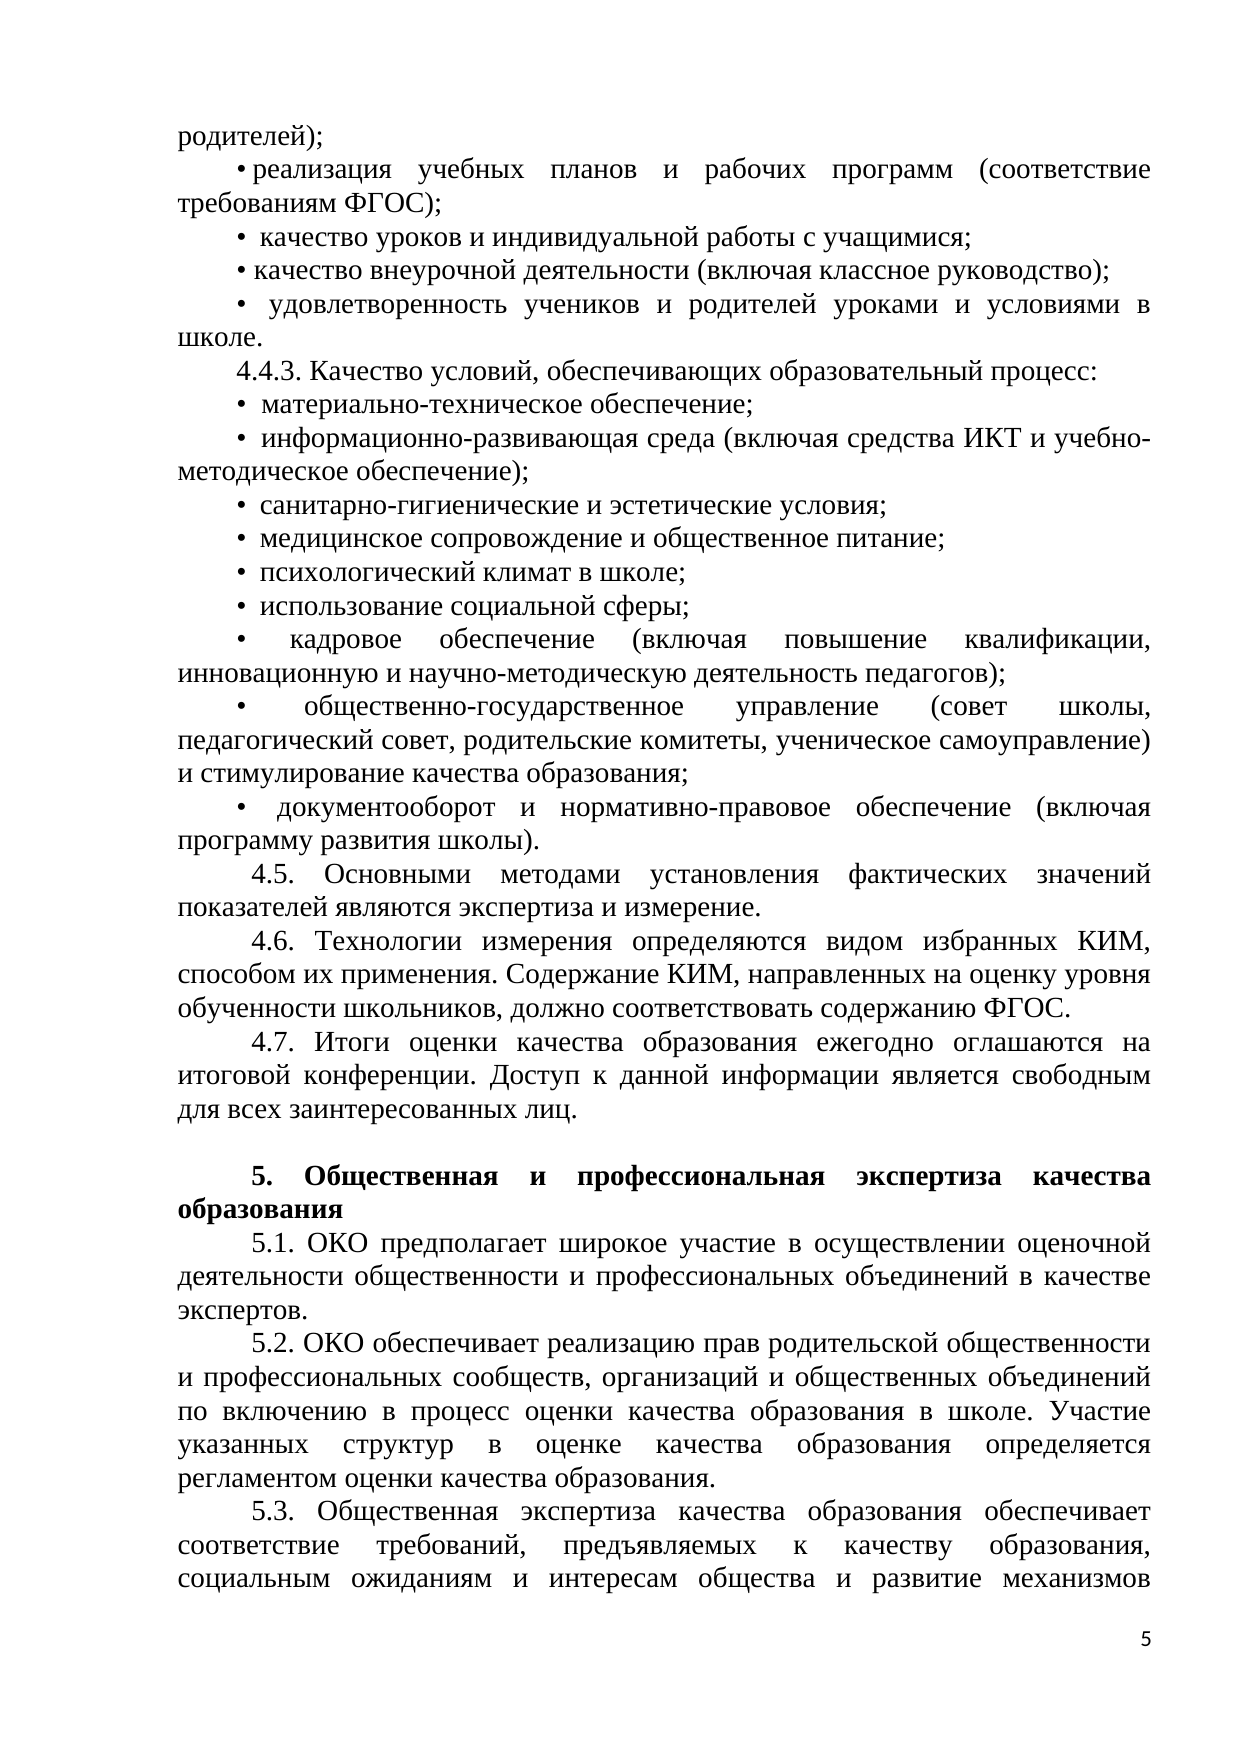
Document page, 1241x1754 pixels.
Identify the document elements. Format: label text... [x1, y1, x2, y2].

text • санитарно-гигиенические и эстетические условия; [177, 487, 1152, 521]
text • использование социальной сферы; [177, 588, 1152, 621]
text • документооборот и нормативно-правовое обеспечение (включая программу развития школы). [177, 789, 1152, 856]
text 4.4.3. Качество условий, обеспечивающих образовательный процесс: [177, 353, 1152, 386]
text • медицинское сопровождение и общественное питание; [177, 521, 1152, 554]
text 5.1. ОКО предполагает широкое участие в осуществлении оценочной деятельности общественности и профессиональных объединений в качестве экспертов. [177, 1225, 1152, 1326]
text 4.5. Основными методами установления фактических значений показателей являются экспертиза и измерение. [177, 856, 1152, 923]
text • материально-техническое обеспечение; [177, 386, 1152, 420]
text • информационно-развивающая среда (включая средства ИКТ и учебно-методическое обеспечение); [177, 420, 1152, 487]
text 5. Общественная и профессиональная экспертиза качества образования [177, 1158, 1152, 1225]
text • качество уроков и индивидуальной работы с учащимися; [177, 219, 1152, 252]
text 4.6. Технологии измерения определяются видом избранных КИМ, способом их применения. Содержание КИМ, направленных на оценку уровня обученности школьников, должно соответствовать содержанию ФГОС. [177, 923, 1152, 1024]
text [177, 1493, 1152, 1594]
text 4.7. Итоги оценки качества образования ежегодно оглашаются на итоговой конференции. Доступ к данной информации является свободным для всех заинтересованных лиц. [177, 1024, 1152, 1124]
text • общественно-государственное управление (совет школы, педагогический совет, родительские комитеты, ученическое самоуправление) и стимулирование качества образования; [177, 688, 1152, 789]
text • психологический климат в школе; [177, 554, 1152, 588]
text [177, 118, 1152, 152]
text • удовлетворенность учеников и родителей уроками и условиями в школе. [177, 286, 1152, 353]
text 5.2. ОКО обеспечивает реализацию прав родительской общественности и профессиональных сообществ, организаций и общественных объединений по включению в процесс оценки качества образования в школе. Участие указанных структур в оценке качества образования определяется регламентом оценки качества образования. [177, 1326, 1152, 1493]
text • кадровое обеспечение (включая повышение квалификации, инновационную и научно-методическую деятельность педагогов); [177, 621, 1152, 688]
text • качество внеурочной деятельности (включая классное руководство); [177, 252, 1152, 286]
text • реализация учебных планов и рабочих программ (соответствие требованиям ФГОС); [177, 152, 1152, 219]
